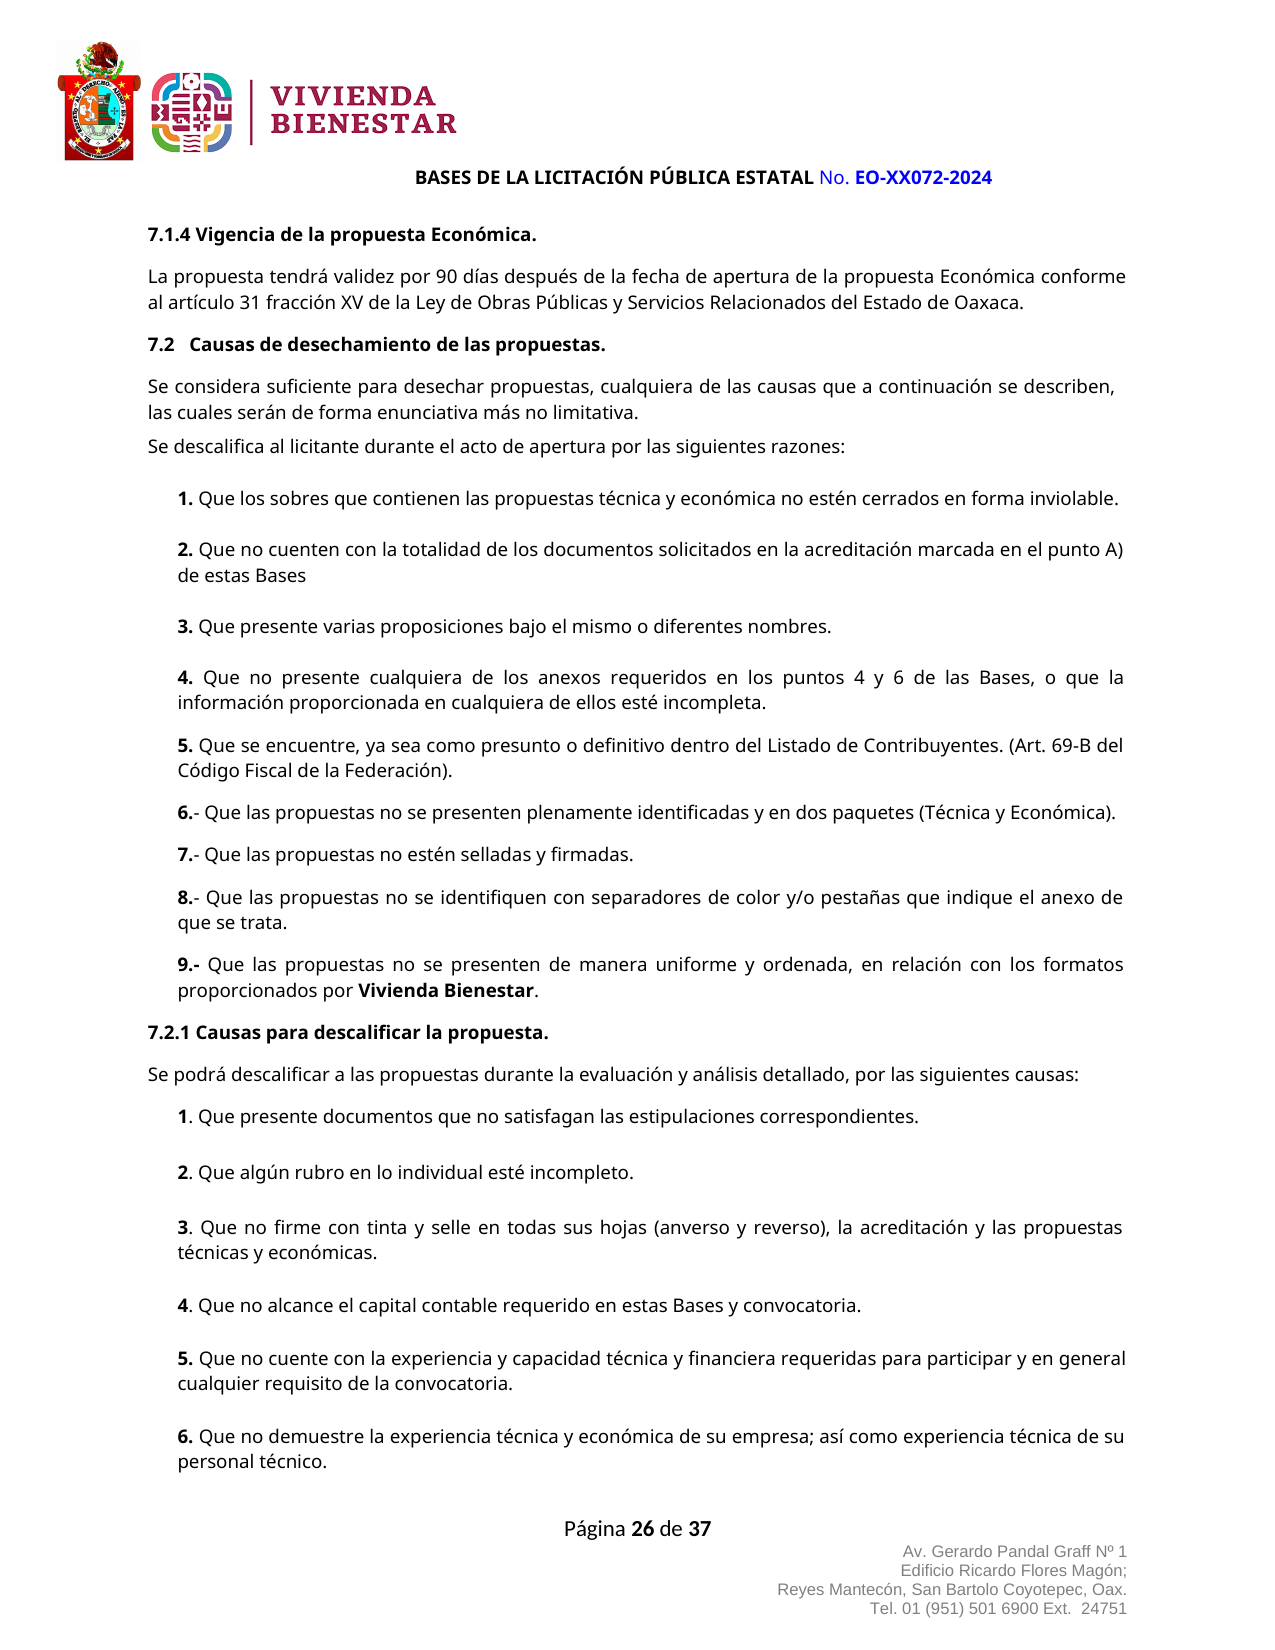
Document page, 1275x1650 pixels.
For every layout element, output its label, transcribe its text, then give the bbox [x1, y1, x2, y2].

text La propuesta tendrá validez por 90 días después de la fecha de apertura de la propuesta Económica conforme al artículo 31 fracción XV de la Ley de Obras Públicas y Servicios Relacionados del Estado de Oaxaca. [148, 264, 1127, 315]
text 5. Que se encuentre, ya sea como presunto o definitivo dentro del Listado de Contribuyentes. (Art. 69-B del Código Fiscal de la Federación). [177, 732, 1125, 783]
picture [55, 41, 143, 163]
text 2. Que no cuenten con la totalidad de los documentos solicitados en la acreditación marcada en el punto A) de estas Bases [177, 537, 1125, 588]
text Se considera suficiente para desechar propuestas, cualquiera de las causas que a continuación se describen, las cuales serán de forma enunciativa más no limitativa. [148, 373, 1117, 424]
text 8.- Que las propuestas no se identifiquen con separadores de color y/o pestañas que indique el anexo de que se trata. [177, 884, 1125, 935]
text 1. Que los sobres que contienen las propuestas técnica y económica no estén cerrados en forma inviolable. [177, 486, 1125, 511]
text 7.- Que las propuestas no estén selladas y firmadas. [177, 842, 1125, 867]
text 7.2 Causas de desechamiento de las propuestas. [148, 331, 1127, 357]
text 4. Que no presente cualquiera de los anexos requeridos en los puntos 4 y 6 de las Bases, o que la información proporcionada en cualquiera de ellos esté incompleta. [177, 664, 1125, 715]
text 9.- Que las propuestas no se presenten de manera uniforme y ordenada, en relación con los formatos proporcionados por Vivienda Bienestar. [177, 952, 1125, 1003]
text 1. Que presente documentos que no satisfagan las estipulaciones correspondientes. [177, 1104, 1125, 1129]
text 3. Que presente varias proposiciones bajo el mismo o diferentes nombres. [177, 613, 1125, 639]
picture [147, 64, 473, 161]
text 4. Que no alcance el capital contable requerido en estas Bases y convocatoria. [177, 1292, 1127, 1318]
text 7.1.4 Vigencia de la propuesta Económica. [148, 221, 1127, 247]
text 5. Que no cuente con la experiencia y capacidad técnica y financiera requeridas para participar y en general cualquier requisito de la convocatoria. [177, 1345, 1127, 1396]
text 7.2.1 Causas para descalificar la propuesta. [148, 1019, 1125, 1045]
text 6.- Que las propuestas no se presenten plenamente identificadas y en dos paquetes (Técnica y Económica). [177, 799, 1125, 825]
text Se podrá descalificar a las propuestas durante la evaluación y análisis detallado, por las siguientes causas: [148, 1062, 1125, 1087]
text Se descalifica al licitante durante el acto de apertura por las siguientes razones: [148, 433, 1125, 458]
text 6. Que no demuestre la experiencia técnica y económica de su empresa; así como experiencia técnica de su personal técnico. [177, 1423, 1125, 1474]
text 2. Que algún rubro en lo individual esté incompleto. [177, 1159, 1125, 1184]
text 3. Que no firme con tinta y selle en todas sus hojas (anverso y reverso), la acreditación y las propuestas técnicas y económicas. [177, 1214, 1125, 1265]
